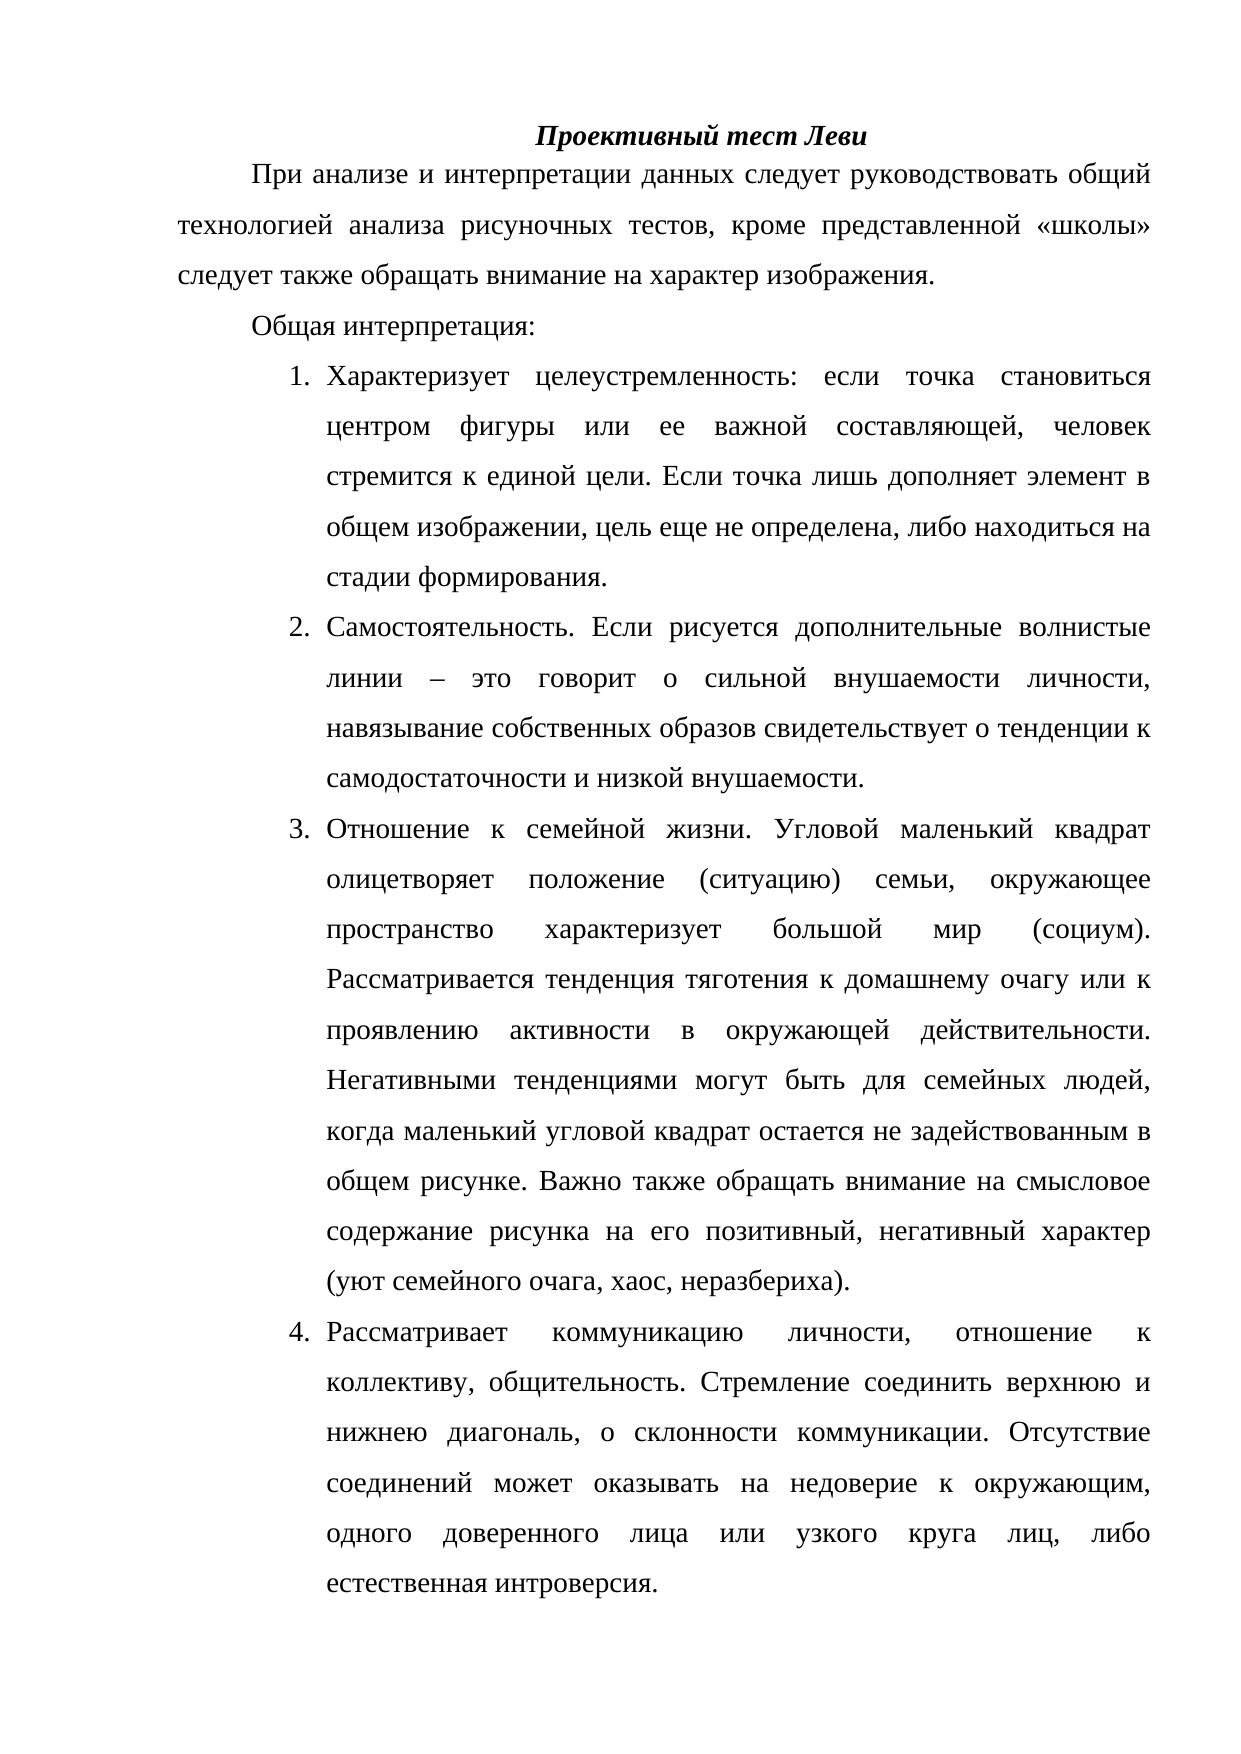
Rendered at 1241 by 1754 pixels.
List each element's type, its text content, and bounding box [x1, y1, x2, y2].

list Проективный тест Леви [177, 118, 1152, 152]
list Характеризует целеустремленность: если точка становиться центром фигуры или ее важной составляющей, человек стремится к единой цели. Если точка лишь дополняет элемент в общем изображении, цель еще не определена, либо находиться на стадии формирования. [288, 358, 1152, 593]
list Отношение к семейной жизни. Угловой маленький квадрат олицетворяет положение (ситуацию) семьи, окружающее пространство характеризует большой мир (социум). Рассматривается тенденция тяготения к домашнему очагу или к проявлению активности в окружающей действительности. Негативными тенденциями могут быть для семейных людей, когда маленький угловой квадрат остается не задействованным в общем рисунке. Важно также обращать внимание на смысловое содержание рисунка на его позитивный, негативный характер (уют семейного очага, хаос, неразбериха). [288, 811, 1152, 1297]
list При анализе и интерпретации данных следует руководствовать общий технологией анализа рисуночных тестов, кроме представленной «школы» следует также обращать внимание на характер изображения. [177, 157, 1152, 291]
list Самостоятельность. Если рисуется дополнительные волнистые линии – это говорит о сильной внушаемости личности, навязывание собственных образов свидетельствует о тенденции к самодостаточности и низкой внушаемости. [288, 609, 1152, 794]
list Рассматривает коммуникацию личности, отношение к коллективу, общительность. Стремление соединить верхнюю и нижнею диагональ, о склонности коммуникации. Отсутствие соединений может оказывать на недоверие к окружающим, одного доверенного лица или узкого круга лиц, либо естественная интроверсия. [288, 1314, 1152, 1599]
list Общая интерпретация: [177, 308, 1152, 341]
